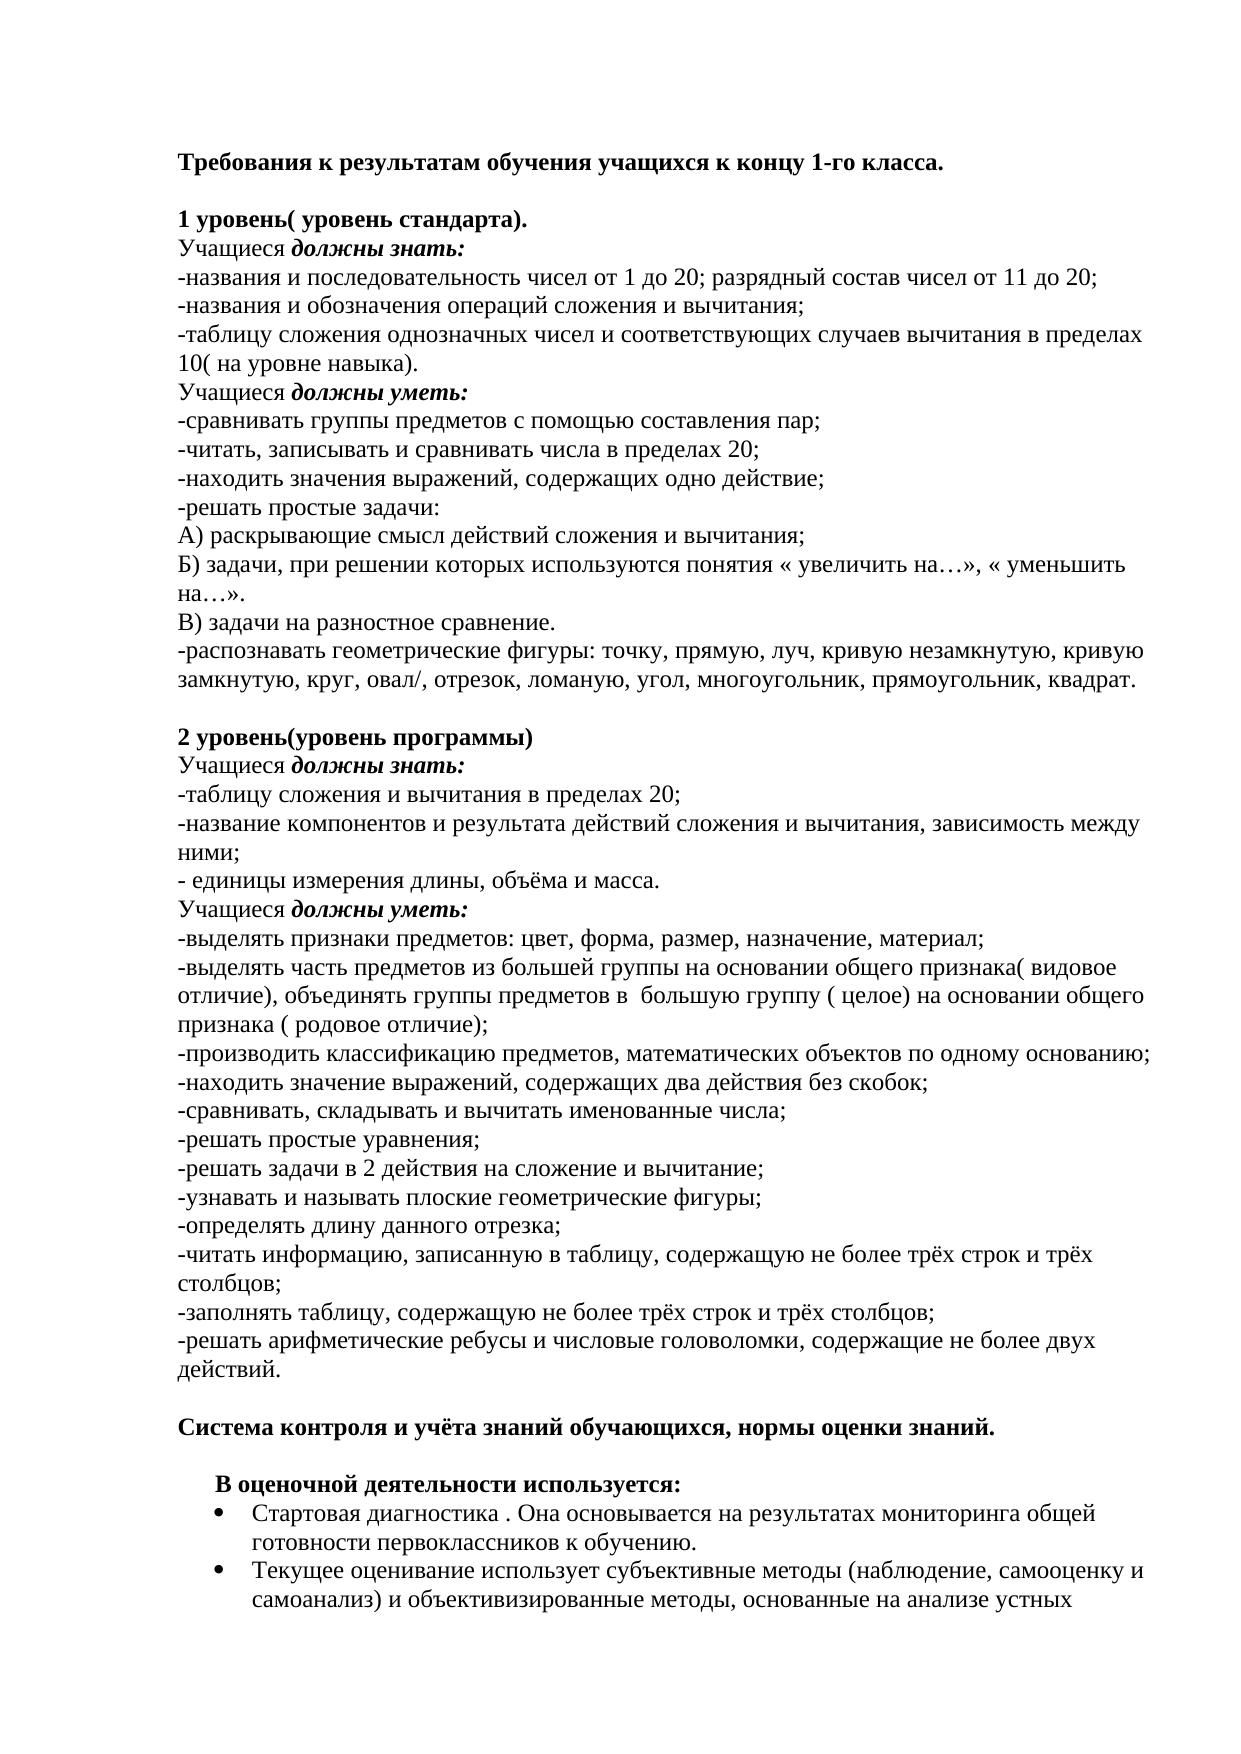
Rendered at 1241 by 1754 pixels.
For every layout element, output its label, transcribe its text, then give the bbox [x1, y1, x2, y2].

text В оценочной деятельности используется: [177, 1469, 1152, 1498]
text -решать простые задачи: [177, 492, 1152, 521]
text Система контроля и учёта знаний обучающихся, нормы оценки знаний. [177, 1412, 1152, 1441]
text -находить значения выражений, содержащих одно действие; [177, 463, 1152, 492]
list Стартовая диагностика . Она основывается на результатах мониторинга общей готовности первоклассников к обучению. [214, 1498, 1152, 1556]
text -определять длину данного отрезка; [177, 1211, 1152, 1239]
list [214, 1556, 1152, 1613]
text Б) задачи, при решении которых используются понятия « увеличить на…», « уменьшить на…». [177, 549, 1152, 607]
text -заполнять таблицу, содержащую не более трёх строк и трёх столбцов; [177, 1297, 1152, 1326]
text -распознавать геометрические фигуры: точку, прямую, луч, кривую незамкнутую, кривую замкнутую, круг, овал/, отрезок, ломаную, угол, многоугольник, прямоугольник, квадрат. [177, 636, 1152, 693]
text Учащиеся должны знать: [177, 751, 1152, 779]
text Учащиеся должны знать: [177, 233, 1152, 262]
text 1 уровень( уровень стандарта). [177, 204, 1152, 233]
text -производить классификацию предметов, математических объектов по одному основанию; [177, 1038, 1152, 1067]
text 2 уровень(уровень программы) [177, 722, 1152, 751]
text - единицы измерения длины, объёма и масса. [177, 866, 1152, 894]
text -читать, записывать и сравнивать числа в пределах 20; [177, 434, 1152, 463]
text -выделять признаки предметов: цвет, форма, размер, назначение, материал; [177, 923, 1152, 952]
text Учащиеся должны уметь: [177, 377, 1152, 406]
text -сравнивать, складывать и вычитать именованные числа; [177, 1096, 1152, 1124]
text -решать простые уравнения; [177, 1124, 1152, 1153]
text -таблицу сложения однозначных чисел и соответствующих случаев вычитания в пределах 10( на уровне навыка). [177, 319, 1152, 377]
text -решать арифметические ребусы и числовые головоломки, содержащие не более двух действий. [177, 1326, 1152, 1383]
text -выделять часть предметов из большей группы на основании общего признака( видовое отличие), объединять группы предметов в большую группу ( целое) на основании общего признака ( родовое отличие); [177, 952, 1152, 1038]
text Требования к результатам обучения учащихся к концу 1-го класса. [177, 147, 1152, 176]
text -названия и последовательность чисел от 1 до 20; разрядный состав чисел от 11 до 20; [177, 262, 1152, 291]
text -таблицу сложения и вычитания в пределах 20; [177, 779, 1152, 808]
text -названия и обозначения операций сложения и вычитания; [177, 291, 1152, 319]
text -находить значение выражений, содержащих два действия без скобок; [177, 1067, 1152, 1096]
text -название компонентов и результата действий сложения и вычитания, зависимость между ними; [177, 808, 1152, 866]
text Учащиеся должны уметь: [177, 894, 1152, 923]
text В) задачи на разностное сравнение. [177, 607, 1152, 636]
text -узнавать и называть плоские геометрические фигуры; [177, 1182, 1152, 1211]
text А) раскрывающие смысл действий сложения и вычитания; [177, 521, 1152, 549]
text -сравнивать группы предметов с помощью составления пар; [177, 406, 1152, 434]
text -решать задачи в 2 действия на сложение и вычитание; [177, 1153, 1152, 1182]
text -читать информацию, записанную в таблицу, содержащую не более трёх строк и трёх столбцов; [177, 1239, 1152, 1297]
